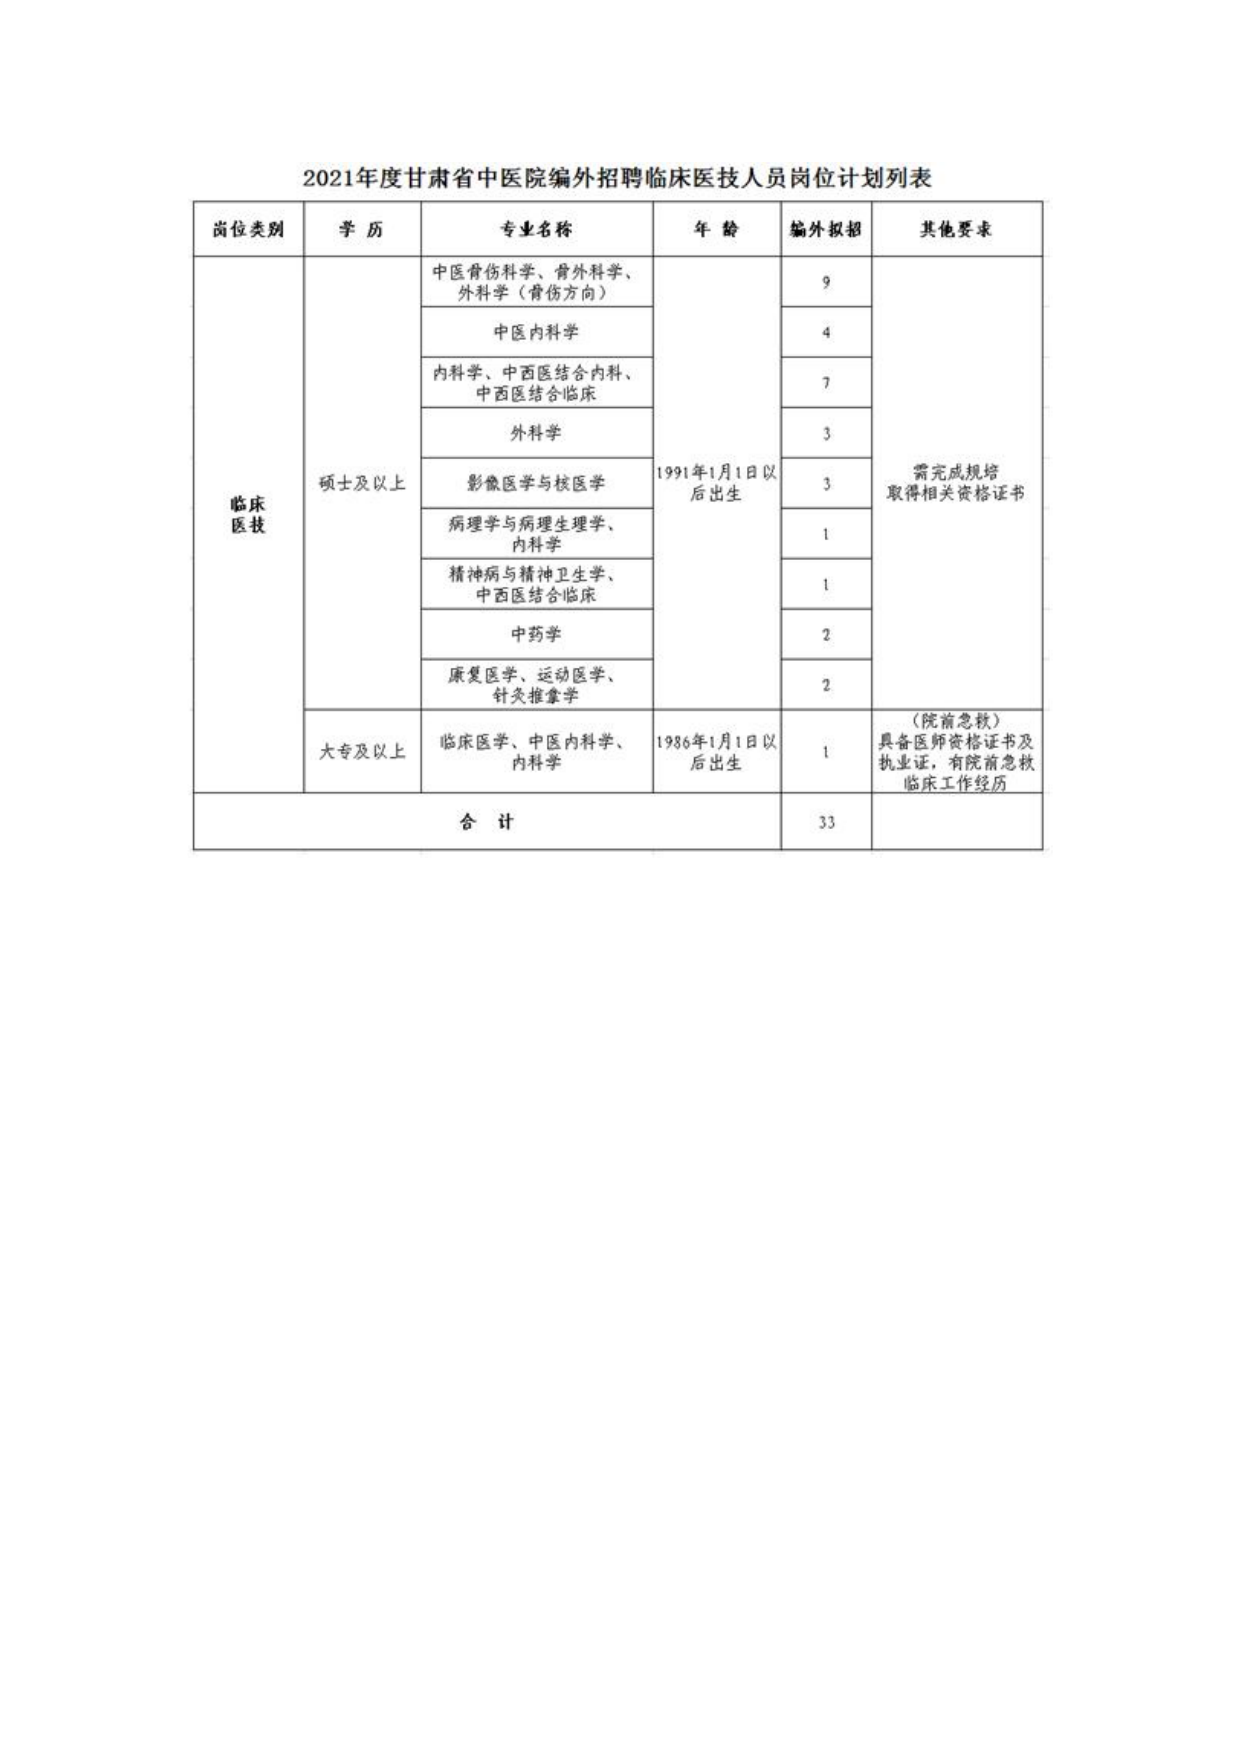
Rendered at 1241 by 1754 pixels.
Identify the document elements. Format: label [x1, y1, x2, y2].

picture [187, 162, 1053, 858]
